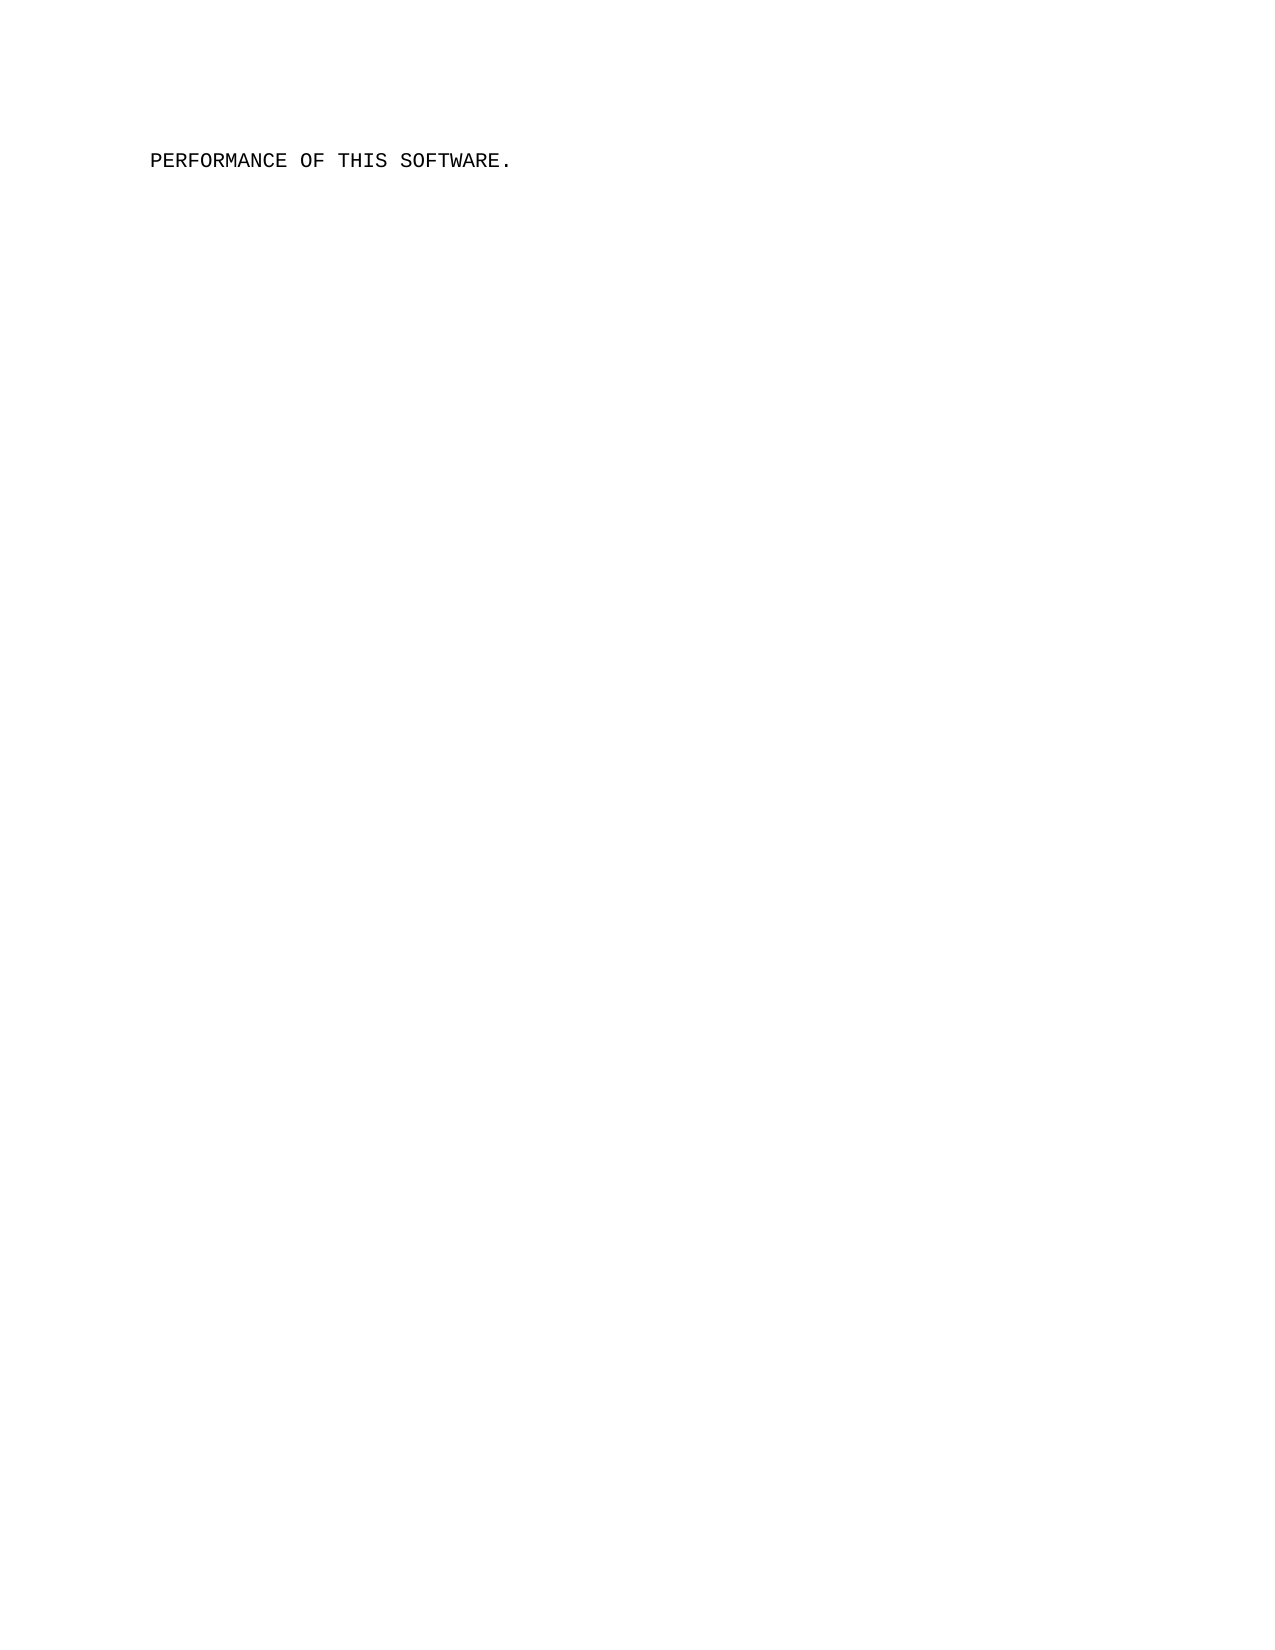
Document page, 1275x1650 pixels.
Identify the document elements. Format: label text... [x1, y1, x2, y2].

text PERFORMANCE OF THIS SOFTWARE. [150, 150, 1125, 174]
